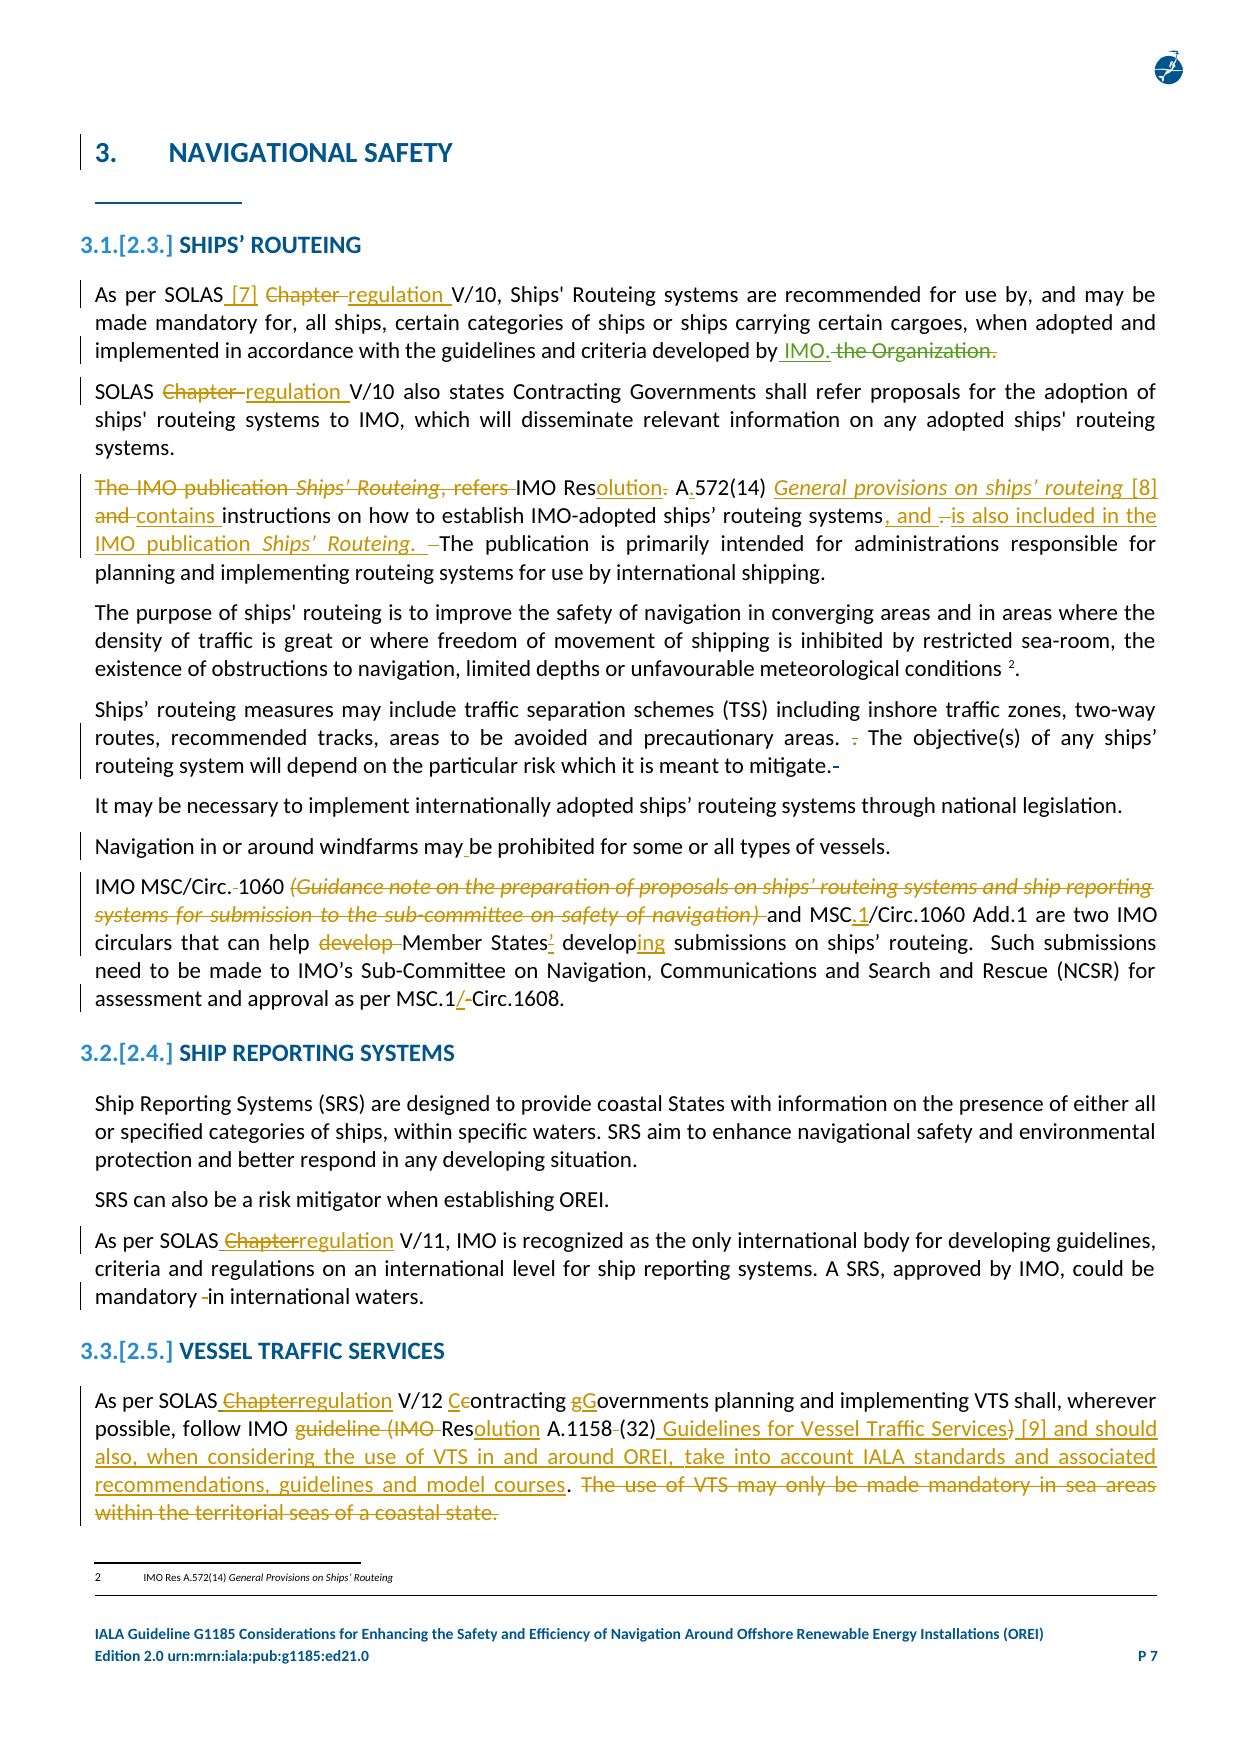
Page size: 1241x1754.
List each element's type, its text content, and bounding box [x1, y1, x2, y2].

subtitle Ship Reporting Systems [80, 1037, 1084, 1068]
subtitle Ships’ Routeing [80, 229, 1084, 259]
text It may be necessary to implement internationally adopted ships’ routeing systems through national legislation. [94, 791, 1157, 819]
subtitle NAVIGATIONAL SAFETY [94, 134, 1157, 170]
text As per SOLAS V/12 ontracting overnments planning and implementing VTS shall, wherever possible, follow IMO Res A.1158(32). [94, 1386, 1157, 1466]
text Ships’ routeing measures may include traffic separation schemes (TSS) including inshore traffic zones, two-way routes, recommended tracks, areas to be avoided and precautionary areas. The objective(s) of any ships’ routeing system will depend on the particular risk which it is meant to mitigate. [94, 695, 1157, 779]
picture [1123, 0, 1241, 119]
text Ship Reporting Systems (SRS) are designed to provide coastal States with information on the presence of either all or specified categories of ships, within specific waters. SRS aim to enhance navigational safety and environmental protection and better respond in any developing situation. [94, 1089, 1157, 1173]
text IMO Res A572(14) instructions on how to establish IMO-adopted ships’ routeing systemsThe publication is primarily intended for administrations responsible for planning and implementing routeing systems for use by international shipping. [94, 473, 1157, 586]
text Navigation in or around windfarms maybe prohibited for some or all types of vessels. [94, 832, 1157, 860]
text SOLAS V/10 also states Contracting Governments shall refer proposals for the adoption of ships' routeing systems to IMO, which will disseminate relevant information on any adopted ships' routeing systems. [94, 377, 1157, 461]
text IMO MSC/Circ.1060 and MSC/Circ.1060 Add.1 are two IMO circulars that can help Member States develop submissions on ships’ routeing. Such submissions need to be made to IMO’s Sub-Committee on Navigation, Communications and Search and Rescue (NCSR) for assessment and approval as per MSC.1Circ.1608. [94, 872, 1157, 1012]
text As per SOLAS V/11, IMO is recognized as the only international body for developing guidelines, criteria and regulations on an international level for ship reporting systems. A SRS, approved by IMO, could be mandatory in international waters. [94, 1226, 1157, 1310]
text The purpose of ships' routeing is to improve the safety of navigation in converging areas and in areas where the density of traffic is great or where freedom of movement of shipping is inhibited by restricted sea-room, the existence of obstructions to navigation, limited depths or unfavourable meteorological conditions . [94, 598, 1157, 682]
subtitle Vessel Traffic Services [80, 1335, 1084, 1365]
text As per SOLAS V/10, Ships' Routeing systems are recommended for use by, and may be made mandatory for, all ships, certain categories of ships or ships carrying certain cargoes, when adopted and implemented in accordance with the guidelines and criteria developed by [94, 280, 1157, 364]
text As per SOLAS V/12 ontracting overnments planning and implementing VTS shall, wherever possible, follow IMO Res A.1158(32). [94, 1467, 1157, 1526]
text SRS can also be a risk mitigator when establishing OREI. [94, 1185, 1157, 1213]
